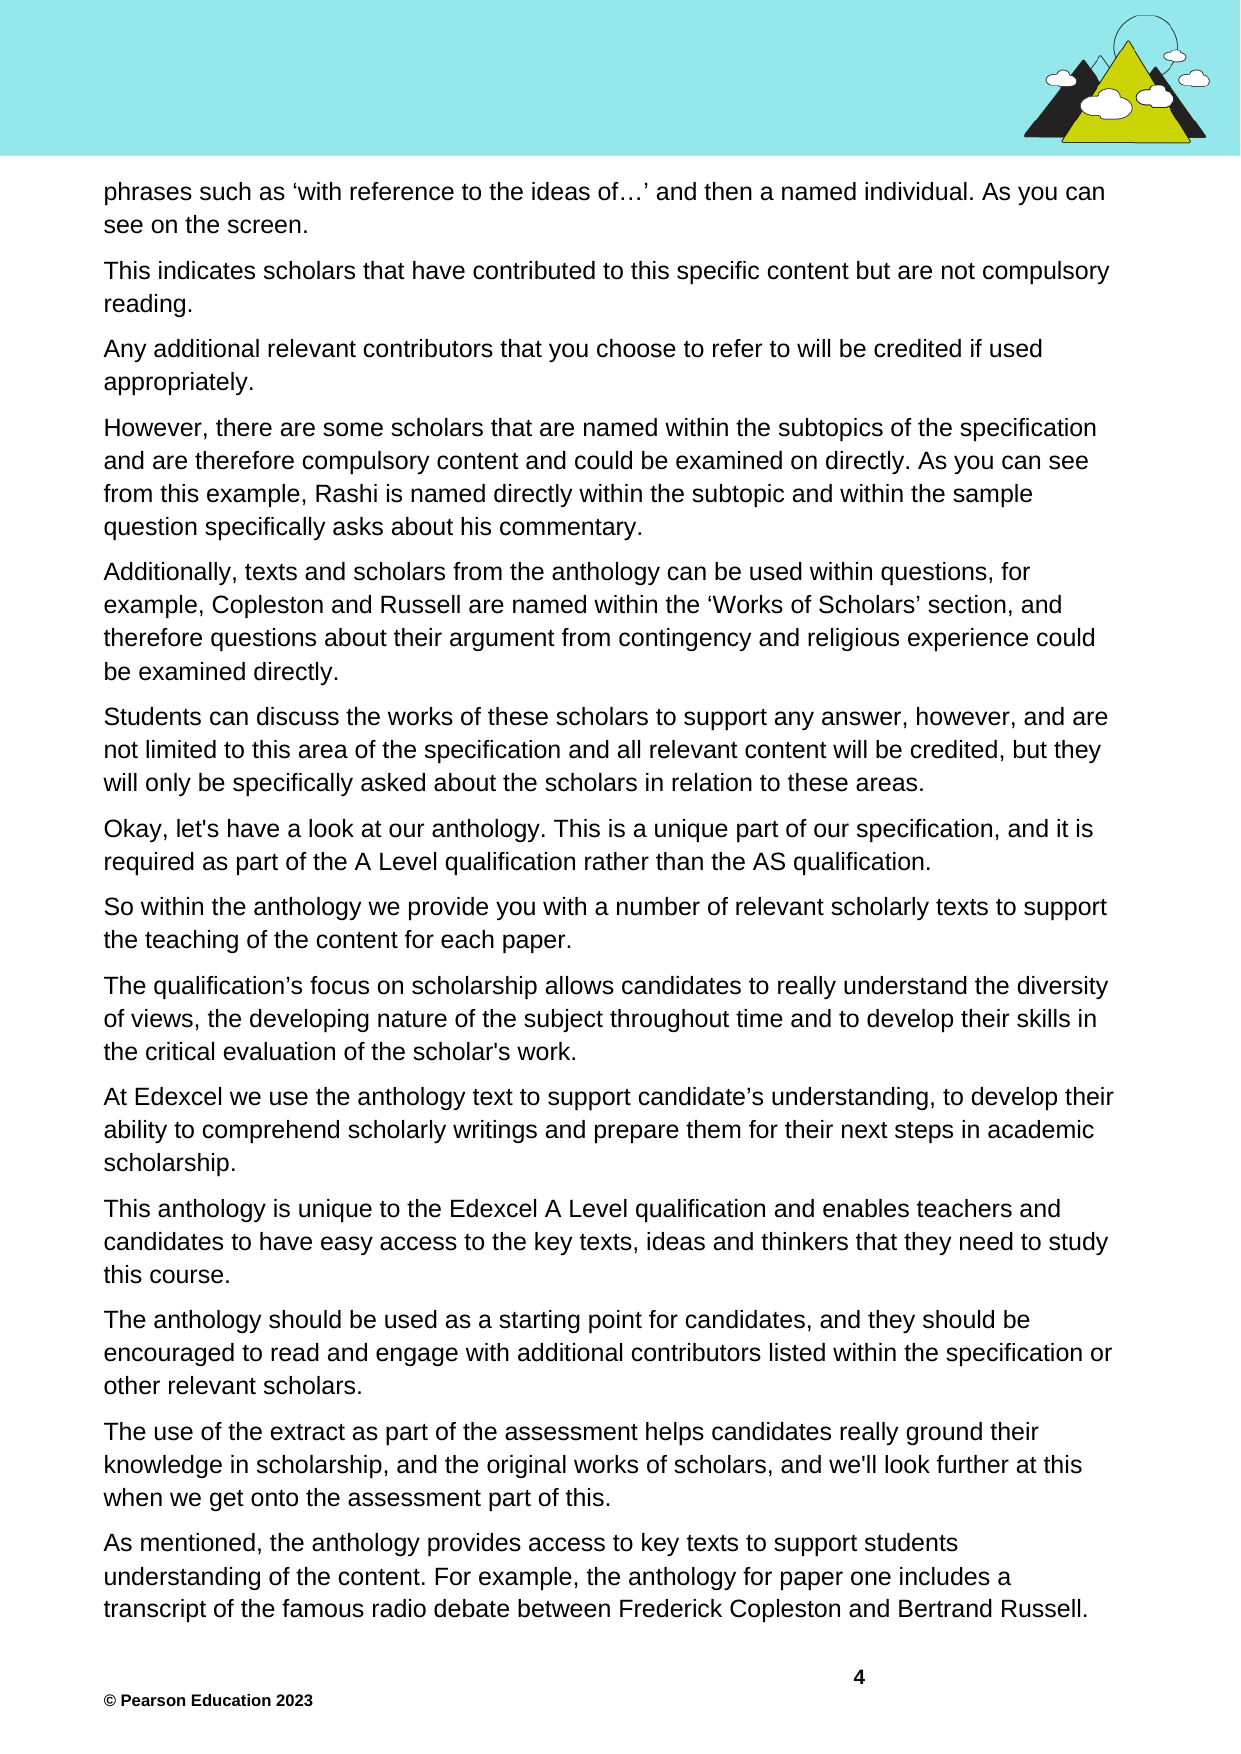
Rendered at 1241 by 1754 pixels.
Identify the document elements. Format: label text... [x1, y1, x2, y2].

text The use of the extract as part of the assessment helps candidates really ground their knowledge in scholarship, and the original works of scholars, and we'll look further at this when we get onto the assessment part of this. [103, 1417, 1122, 1512]
text Students can discuss the works of these scholars to support any answer, however, and are not limited to this area of the specification and all relevant content will be credited, but they will only be specifically asked about the scholars in relation to these areas. [103, 702, 1122, 797]
text At Edexcel we use the anthology text to support candidate’s understanding, to develop their ability to comprehend scholarly writings and prepare them for their next steps in academic scholarship. [103, 1082, 1122, 1177]
text This anthology is unique to the Edexcel A Level qualification and enables teachers and candidates to have easy access to the key texts, ideas and thinkers that they need to study this course. [103, 1194, 1122, 1288]
text Any additional relevant contributors that you choose to refer to will be credited if used appropriately. [103, 334, 1122, 396]
text Additionally, texts and scholars from the anthology can be used within questions, for example, Copleston and Russell are named within the ‘Works of Scholars’ section, and therefore questions about their argument from contingency and religious experience could be examined directly. [103, 557, 1122, 685]
text So within the anthology we provide you with a number of relevant scholarly texts to support the teaching of the content for each paper. [103, 892, 1122, 954]
text Okay, let's have a look at our anthology. This is a unique part of our specification, and it is required as part of the A Level qualification rather than the AS qualification. [103, 813, 1122, 875]
picture [0, 0, 1241, 156]
text The anthology should be used as a starting point for candidates, and they should be encouraged to read and engage with additional contributors listed within the specification or other relevant scholars. [103, 1305, 1122, 1400]
text However, there are some scholars that are named within the subtopics of the specification and are therefore compulsory content and could be examined on directly. As you can see from this example, Rashi is named directly within the subtopic and within the sample question specifically asks about his commentary. [103, 413, 1122, 541]
text This indicates scholars that have contributed to this specific content but are not compulsory reading. [103, 256, 1122, 317]
text The qualification’s focus on scholarship allows candidates to really understand the diversity of views, the developing nature of the subject throughout time and to develop their skills in the critical evaluation of the scholar's work. [103, 971, 1122, 1065]
